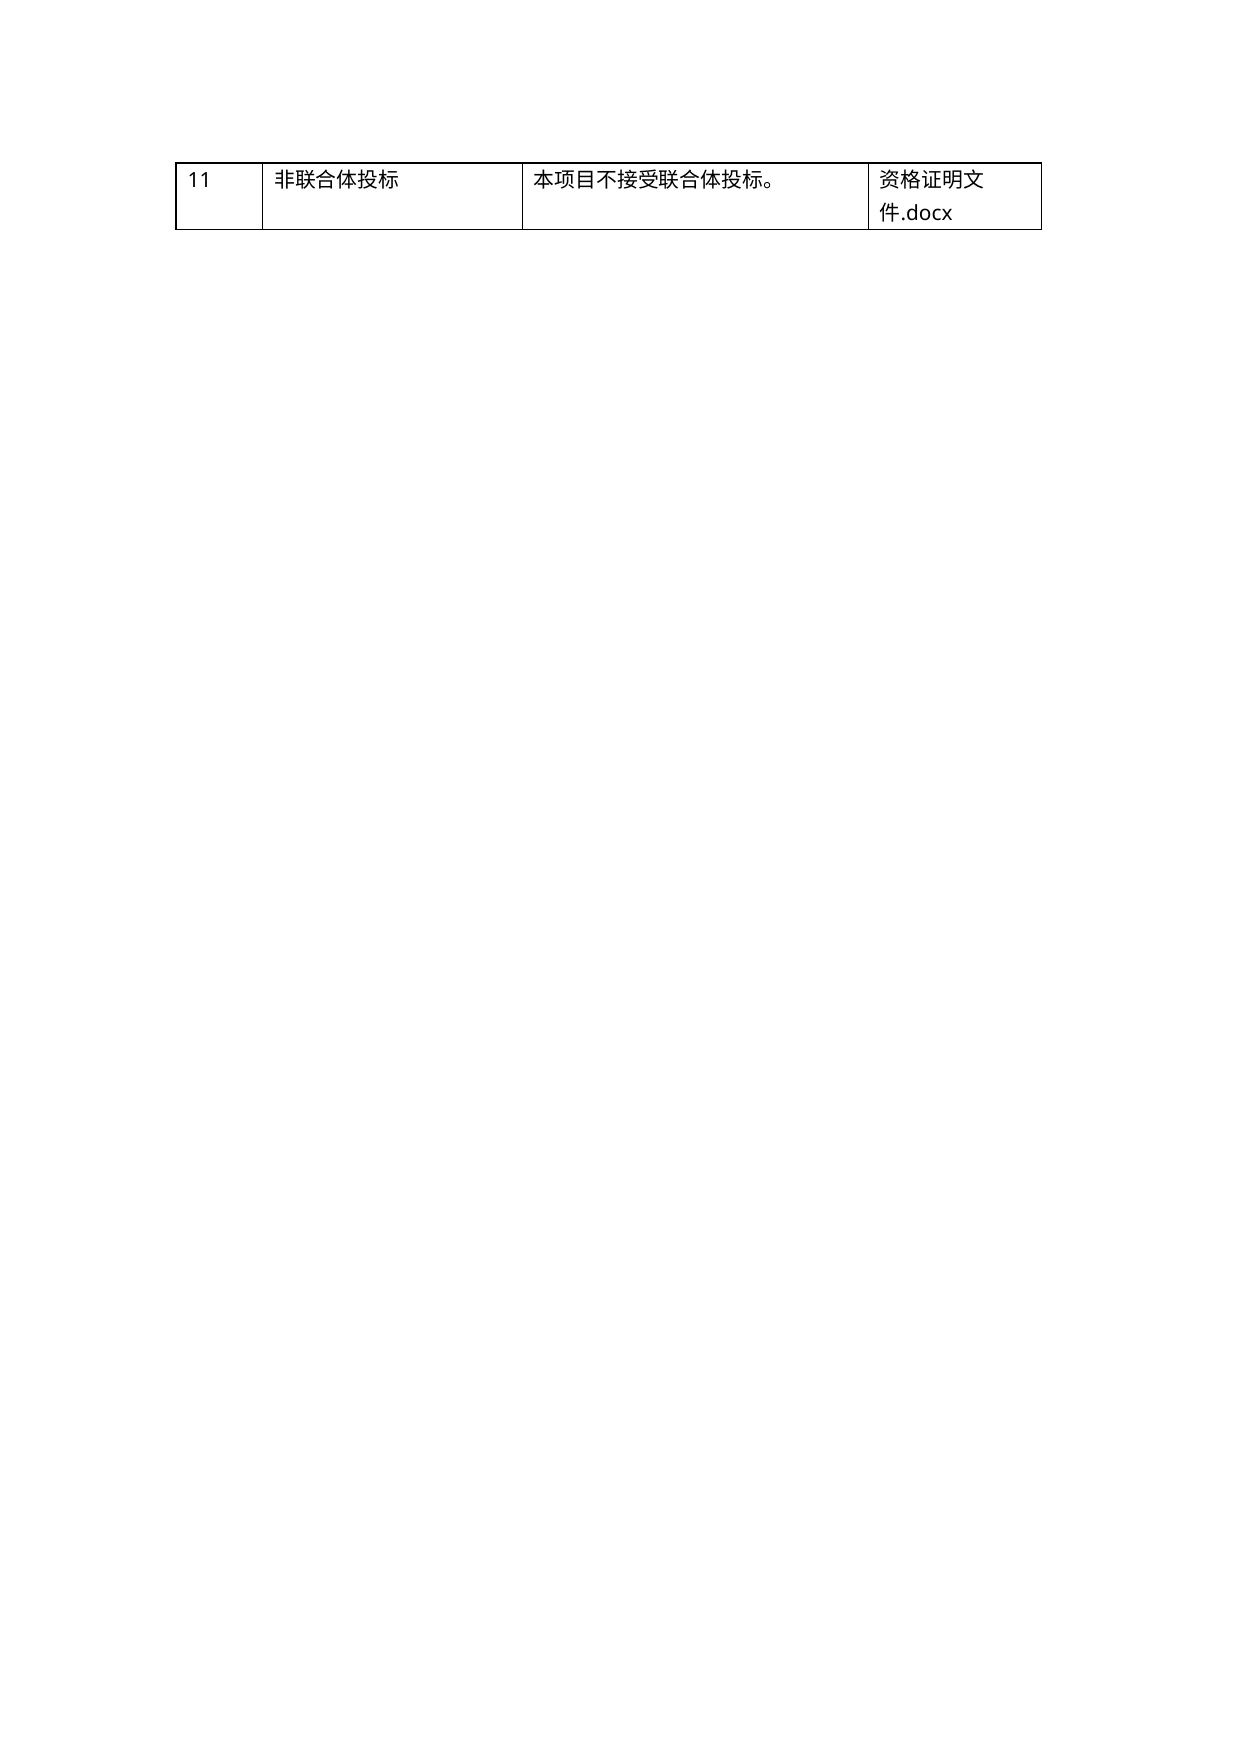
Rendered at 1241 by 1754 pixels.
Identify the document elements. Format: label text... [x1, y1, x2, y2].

table_cell 资格证明文件.docx [869, 164, 1041, 228]
table_cell 非联合体投标 [263, 164, 522, 228]
table_cell 本项目不接受联合体投标。 [523, 164, 868, 228]
table_cell 11 [177, 164, 262, 228]
